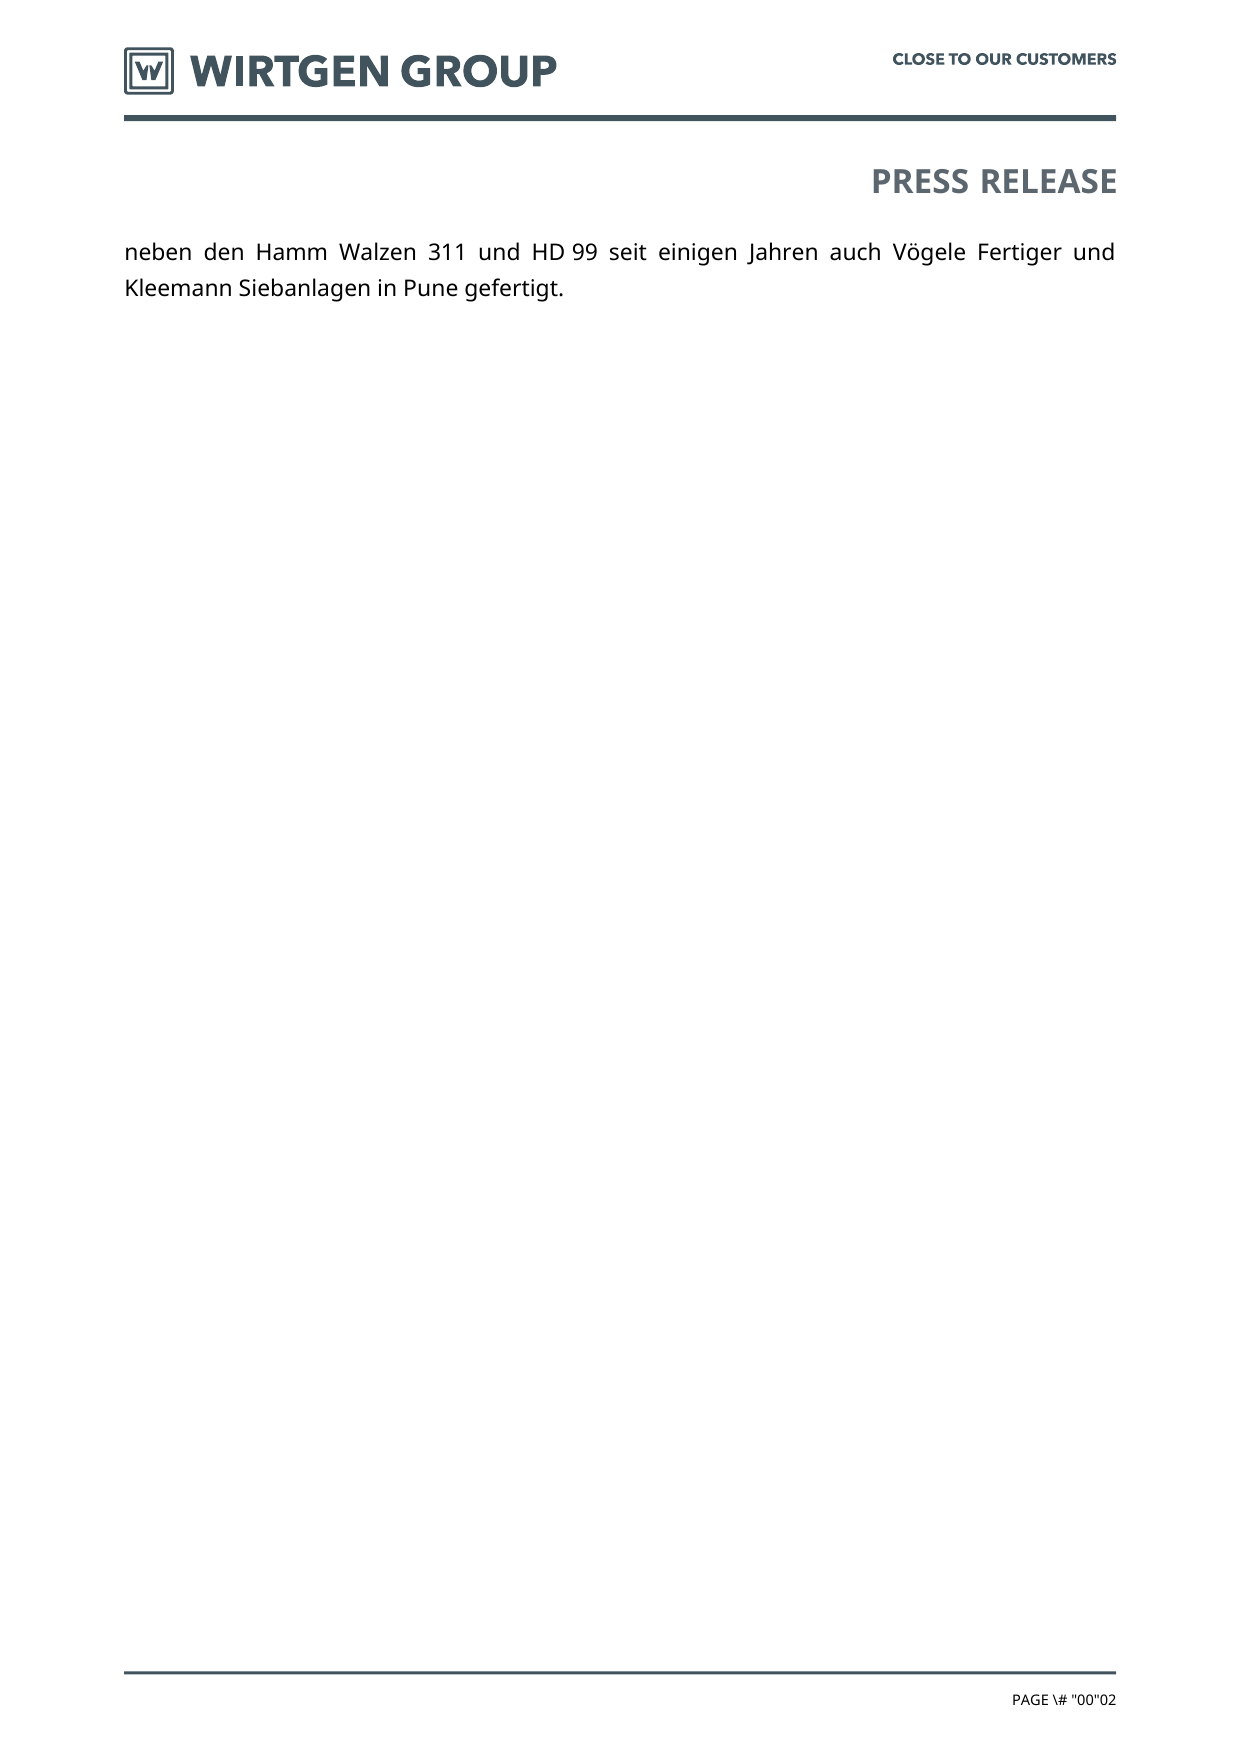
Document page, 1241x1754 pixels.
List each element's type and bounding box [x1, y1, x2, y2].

text [124, 236, 1116, 303]
